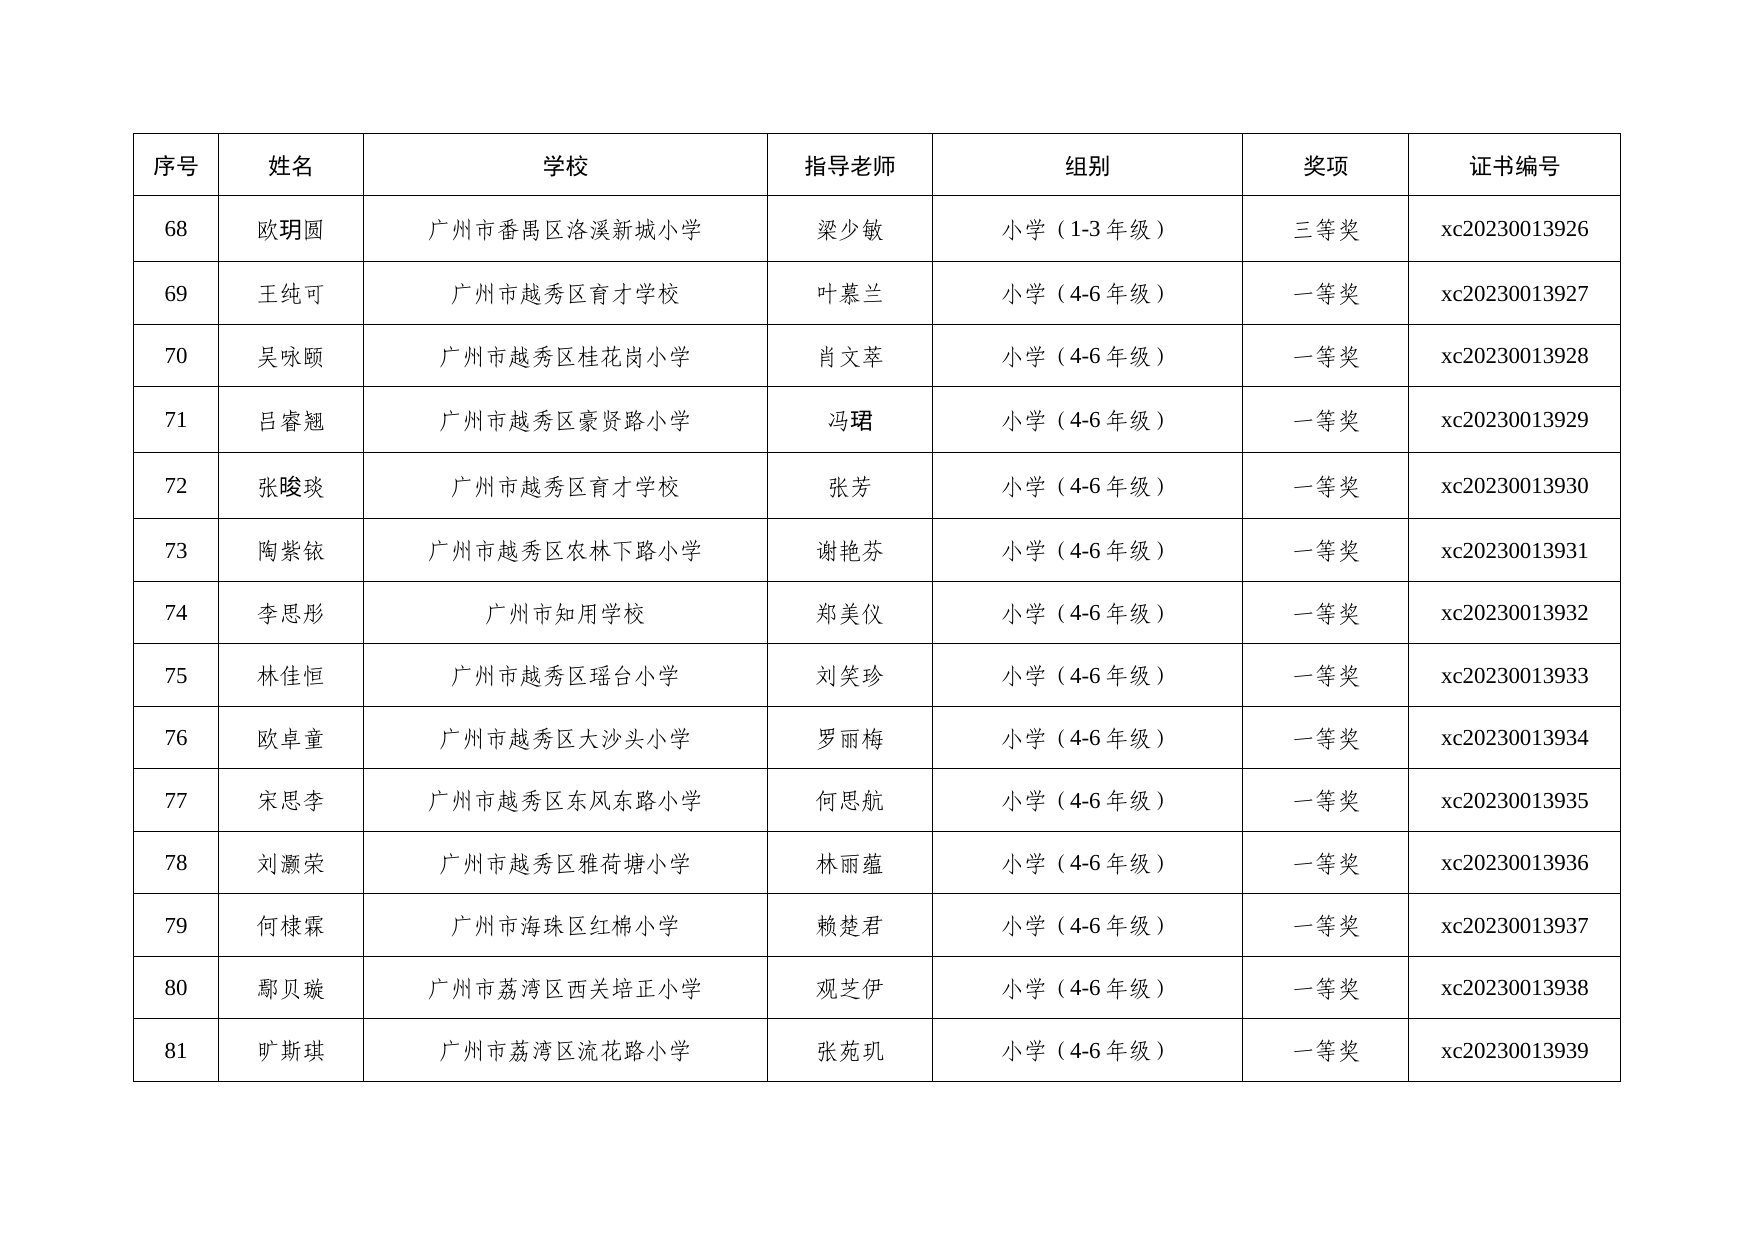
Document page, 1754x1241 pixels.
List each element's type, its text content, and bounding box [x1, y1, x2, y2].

table_header 奖项 [1243, 134, 1408, 195]
table_cell 小学（4-6年级） [933, 769, 1242, 831]
table_cell 鄢贝璇 [219, 957, 363, 1018]
table_cell 叶慕兰 [768, 262, 932, 324]
table_cell 吴咏颐 [219, 325, 363, 386]
table_cell 广州市越秀区豪贤路小学 [364, 387, 767, 452]
table_cell 王纯可 [219, 262, 363, 324]
table_cell 郑美仪 [768, 582, 932, 643]
table_cell 广州市越秀区育才学校 [364, 453, 767, 518]
table_cell 一等奖 [1243, 582, 1408, 643]
table_cell 张苑玑 [768, 1019, 932, 1081]
table_cell 81 [134, 1019, 218, 1081]
table_cell 刘笑珍 [768, 644, 932, 706]
table_cell 77 [134, 769, 218, 831]
table_cell 73 [134, 519, 218, 581]
table_cell 一等奖 [1243, 707, 1408, 768]
table_cell 三等奖 [1243, 196, 1408, 261]
table_cell 一等奖 [1243, 894, 1408, 956]
table_cell 小学（4-6年级） [933, 707, 1242, 768]
table_cell xc20230013938 [1409, 957, 1620, 1018]
table_cell 75 [134, 644, 218, 706]
table_cell 广州市海珠区红棉小学 [364, 894, 767, 956]
table_cell xc20230013934 [1409, 707, 1620, 768]
table_cell 欧玥圆 [219, 196, 363, 261]
table_cell 一等奖 [1243, 957, 1408, 1018]
table_cell 谢艳芬 [768, 519, 932, 581]
table_header 组别 [933, 134, 1242, 195]
table_header 姓名 [219, 134, 363, 195]
table_cell 72 [134, 453, 218, 518]
table_header 证书编号 [1409, 134, 1620, 195]
table_cell 小学（4-6年级） [933, 519, 1242, 581]
table_cell 广州市越秀区大沙头小学 [364, 707, 767, 768]
table_cell xc20230013939 [1409, 1019, 1620, 1081]
table_cell 小学（4-6年级） [933, 1019, 1242, 1081]
table_cell 小学（1-3年级） [933, 196, 1242, 261]
table_cell 广州市知用学校 [364, 582, 767, 643]
table_cell xc20230013931 [1409, 519, 1620, 581]
table_header 序号 [134, 134, 218, 195]
table_cell 一等奖 [1243, 262, 1408, 324]
table_cell 广州市越秀区农林下路小学 [364, 519, 767, 581]
table_cell xc20230013930 [1409, 453, 1620, 518]
table_cell 吕睿翘 [219, 387, 363, 452]
table_cell xc20230013936 [1409, 832, 1620, 893]
table_cell 71 [134, 387, 218, 452]
table_cell 宋思李 [219, 769, 363, 831]
table_cell 广州市番禺区洛溪新城小学 [364, 196, 767, 261]
table_cell xc20230013933 [1409, 644, 1620, 706]
table_cell 广州市越秀区东风东路小学 [364, 769, 767, 831]
table_cell 林佳恒 [219, 644, 363, 706]
table_cell 何棣霖 [219, 894, 363, 956]
table_cell 罗丽梅 [768, 707, 932, 768]
table_cell 79 [134, 894, 218, 956]
table_cell 76 [134, 707, 218, 768]
table_cell 张晙琰 [219, 453, 363, 518]
table_cell 广州市越秀区雅荷塘小学 [364, 832, 767, 893]
table_cell 旷斯琪 [219, 1019, 363, 1081]
table_cell 一等奖 [1243, 325, 1408, 386]
table_cell 广州市越秀区育才学校 [364, 262, 767, 324]
table_cell xc20230013927 [1409, 262, 1620, 324]
table_cell 78 [134, 832, 218, 893]
table_cell 小学（4-6年级） [933, 957, 1242, 1018]
table_cell 刘灏荣 [219, 832, 363, 893]
table_cell 广州市越秀区瑶台小学 [364, 644, 767, 706]
table_cell 一等奖 [1243, 519, 1408, 581]
table_cell 林丽蕴 [768, 832, 932, 893]
table_cell 一等奖 [1243, 769, 1408, 831]
table_cell 一等奖 [1243, 832, 1408, 893]
table_cell 小学（4-6年级） [933, 262, 1242, 324]
table_cell 广州市荔湾区流花路小学 [364, 1019, 767, 1081]
table_cell 陶紫铱 [219, 519, 363, 581]
table_cell 广州市越秀区桂花岗小学 [364, 325, 767, 386]
table_cell 小学（4-6年级） [933, 832, 1242, 893]
table_cell 小学（4-6年级） [933, 453, 1242, 518]
table_cell 80 [134, 957, 218, 1018]
table_cell 68 [134, 196, 218, 261]
table_cell 一等奖 [1243, 1019, 1408, 1081]
table_cell 梁少敏 [768, 196, 932, 261]
table_cell 一等奖 [1243, 387, 1408, 452]
table_cell xc20230013932 [1409, 582, 1620, 643]
table_cell 何思航 [768, 769, 932, 831]
table_cell 广州市荔湾区西关培正小学 [364, 957, 767, 1018]
table_cell 小学（4-6年级） [933, 387, 1242, 452]
table_cell 肖文萃 [768, 325, 932, 386]
table_cell 一等奖 [1243, 644, 1408, 706]
table_cell 小学（4-6年级） [933, 644, 1242, 706]
table_cell 张芳 [768, 453, 932, 518]
table_cell xc20230013926 [1409, 196, 1620, 261]
table_cell 冯珺 [768, 387, 932, 452]
table_cell xc20230013937 [1409, 894, 1620, 956]
table_cell 欧卓童 [219, 707, 363, 768]
table_cell 李思彤 [219, 582, 363, 643]
table_header 指导老师 [768, 134, 932, 195]
table_cell 小学（4-6年级） [933, 325, 1242, 386]
table_cell xc20230013929 [1409, 387, 1620, 452]
table_cell xc20230013935 [1409, 769, 1620, 831]
table_cell 一等奖 [1243, 453, 1408, 518]
table_cell xc20230013928 [1409, 325, 1620, 386]
table_cell 小学（4-6年级） [933, 582, 1242, 643]
table_cell 小学（4-6年级） [933, 894, 1242, 956]
table_cell 观芝伊 [768, 957, 932, 1018]
table_cell 74 [134, 582, 218, 643]
table_cell 赖楚君 [768, 894, 932, 956]
table_header 学校 [364, 134, 767, 195]
table_cell 70 [134, 325, 218, 386]
table_cell 69 [134, 262, 218, 324]
